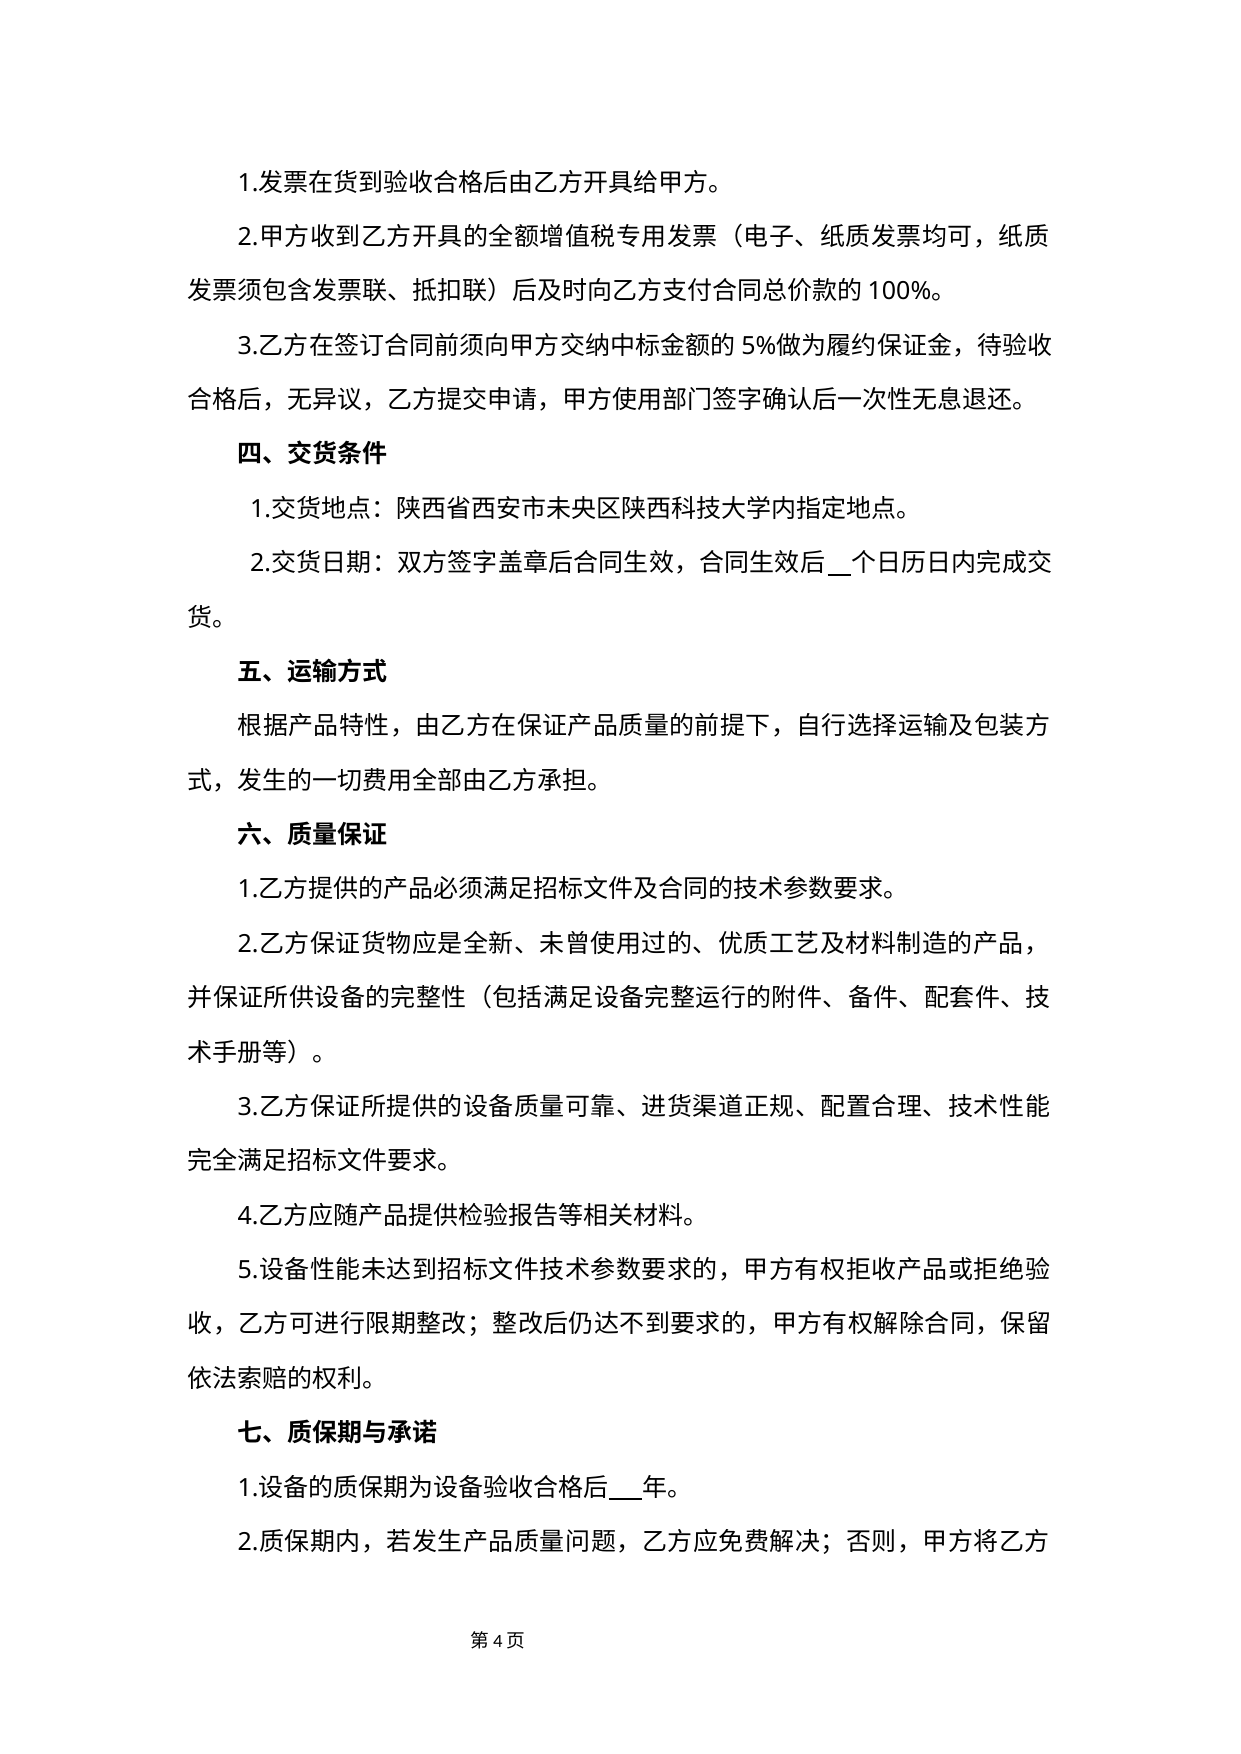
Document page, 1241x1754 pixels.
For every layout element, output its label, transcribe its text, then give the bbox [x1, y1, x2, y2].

text 3.乙方保证所提供的设备质量可靠、进货渠道正规、配置合理、技术性能完全满足招标文件要求。 [187, 1086, 1053, 1177]
text 四、交货条件 [187, 434, 1053, 470]
text 七、质保期与承诺 [187, 1413, 1053, 1449]
text 2.甲方收到乙方开具的全额增值税专用发票（电子、纸质发票均可，纸质发票须包含发票联、抵扣联）后及时向乙方支付合同总价款的100%。 [187, 216, 1053, 307]
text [187, 1521, 1053, 1558]
text 5.设备性能未达到招标文件技术参数要求的，甲方有权拒收产品或拒绝验收，乙方可进行限期整改；整改后仍达不到要求的，甲方有权解除合同，保留依法索赔的权利。 [187, 1249, 1053, 1394]
text 根据产品特性，由乙方在保证产品质量的前提下，自行选择运输及包装方式，发生的一切费用全部由乙方承担。 [187, 706, 1053, 796]
text 3.乙方在签订合同前须向甲方交纳中标金额的5%做为履约保证金，待验收合格后，无异议，乙方提交申请，甲方使用部门签字确认后一次性无息退还。 [187, 325, 1053, 416]
text 六、质量保证 [187, 814, 1053, 851]
text 1.设备的质保期为设备验收合格后 年。 [187, 1467, 1053, 1503]
text 4.乙方应随产品提供检验报告等相关材料。 [187, 1195, 1053, 1231]
text 1.乙方提供的产品必须满足招标文件及合同的技术参数要求。 [187, 869, 1053, 905]
text 五、运输方式 [187, 651, 1053, 688]
text 2.乙方保证货物应是全新、未曾使用过的、优质工艺及材料制造的产品，并保证所供设备的完整性（包括满足设备完整运行的附件、备件、配套件、技术手册等）。 [187, 923, 1053, 1068]
text 2.交货日期：双方签字盖章后合同生效，合同生效后 个日历日内完成交货。 [187, 543, 1053, 633]
text 1.交货地点：陕西省西安市未央区陕西科技大学内指定地点。 [187, 488, 1053, 524]
text 1.发票在货到验收合格后由乙方开具给甲方。 [187, 162, 1053, 198]
